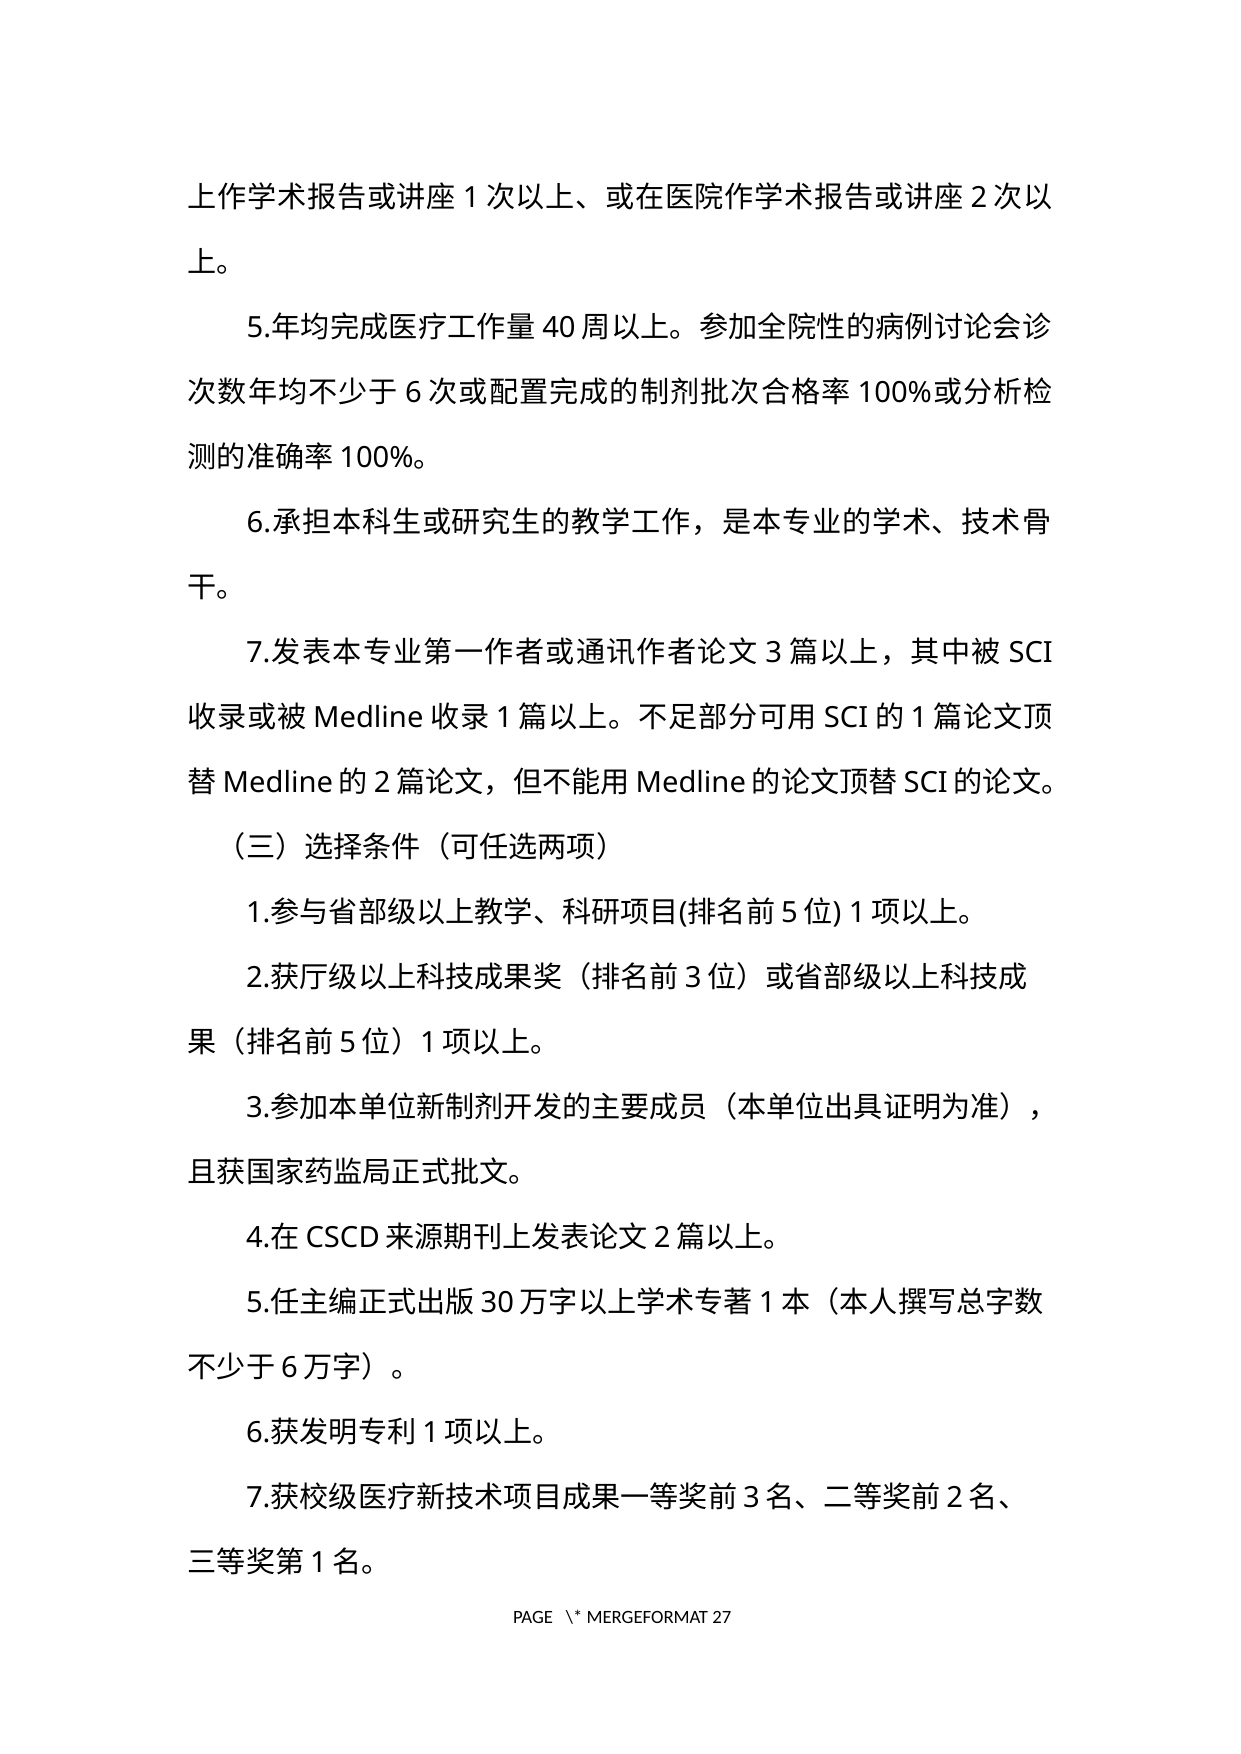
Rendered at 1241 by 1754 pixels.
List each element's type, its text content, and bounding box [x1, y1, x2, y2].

text 6.获发明专利1项以上。 [187, 1397, 1053, 1462]
text 1.参与省部级以上教学、科研项目(排名前5位) 1项以上。 [187, 877, 1053, 942]
text 4.在CSCD来源期刊上发表论文2篇以上。 [187, 1202, 1053, 1267]
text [187, 162, 1053, 292]
text 7.获校级医疗新技术项目成果一等奖前3名、二等奖前2名、三等奖第1名。 [187, 1462, 1053, 1592]
text 2.获厅级以上科技成果奖（排名前3位）或省部级以上科技成果（排名前5位）1项以上。 [187, 942, 1053, 1072]
text 5.年均完成医疗工作量40周以上。参加全院性的病例讨论会诊次数年均不少于6次或配置完成的制剂批次合格率100%或分析检测的准确率100%。 [187, 292, 1053, 487]
text 3.参加本单位新制剂开发的主要成员（本单位出具证明为准），且获国家药监局正式批文。 [187, 1072, 1053, 1202]
text 5.任主编正式出版30万字以上学术专著1本（本人撰写总字数不少于6万字）。 [187, 1267, 1053, 1397]
text 7.发表本专业第一作者或通讯作者论文3篇以上，其中被SCI收录或被Medline收录1篇以上。不足部分可用SCI的1篇论文顶替Medline的2篇论文，但不能用Medline的论文顶替SCI的论文。 [187, 617, 1053, 812]
text （三）选择条件（可任选两项） [187, 812, 1053, 877]
text 6.承担本科生或研究生的教学工作，是本专业的学术、技术骨干。 [187, 487, 1053, 617]
